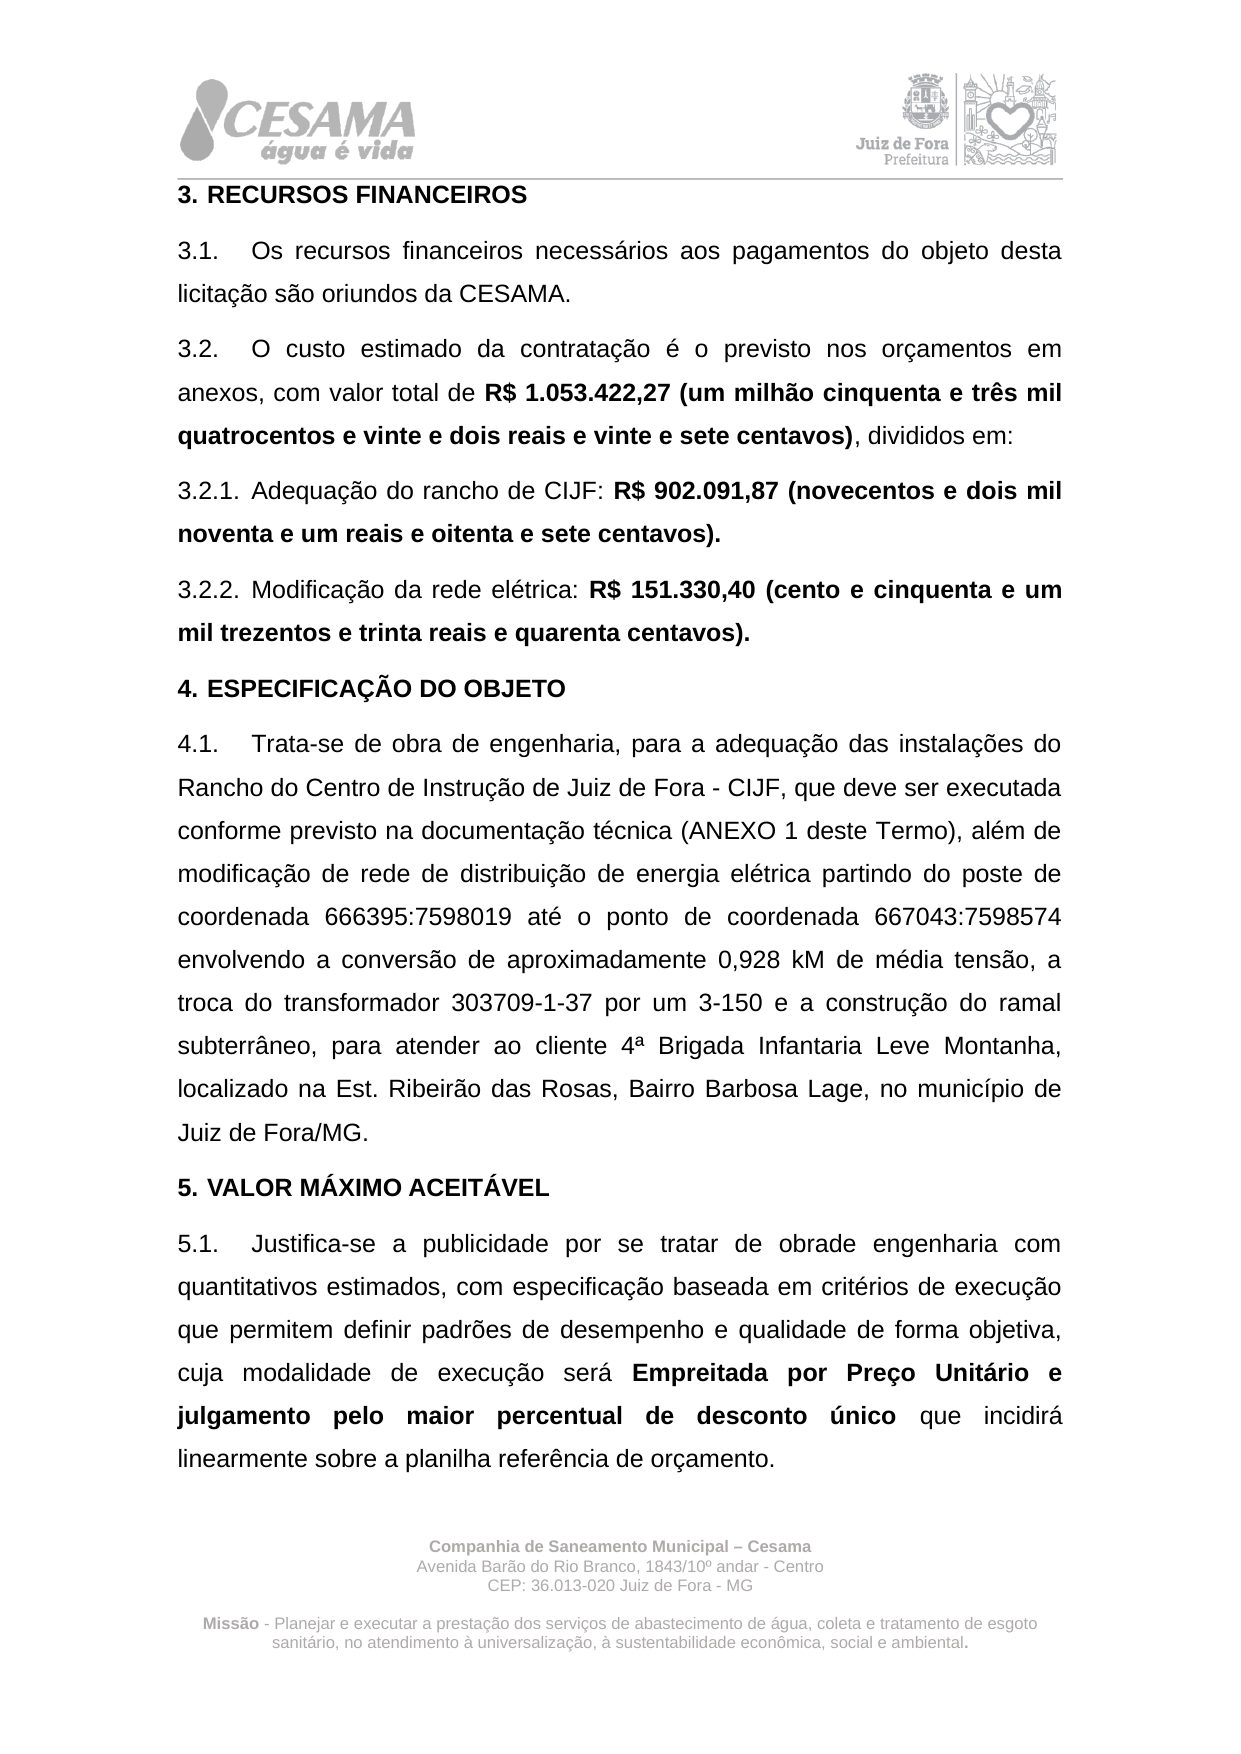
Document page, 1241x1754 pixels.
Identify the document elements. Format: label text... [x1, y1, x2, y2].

subtitle ESPECIFICAÇÃO DO OBJETO [177, 674, 1063, 702]
list Justifica-se a publicidade por se tratar de obrade engenharia com quantitativos estimados, com especificação baseada em critérios de execução que permitem definir padrões de desempenho e qualidade de forma objetiva, cuja modalidade de execução será Empreitada por Preço Unitário e julgamento pelo maior percentual de desconto único que incidirá linearmente sobre a planilha referência de orçamento. [177, 1229, 1063, 1473]
subtitle RECURSOS FINANCEIROS [177, 180, 1063, 209]
list O custo estimado da contratação é o previsto nos orçamentos em anexos, com valor total de R$ 1.053.422,27 (um milhão cinquenta e três mil quatrocentos e vinte e dois reais e vinte e sete centavos), divididos em: [177, 334, 1063, 449]
subtitle VALOR MÁXIMO ACEITÁVEL [177, 1173, 1063, 1202]
picture [177, 73, 1063, 180]
list Adequação do rancho de CIJF: R$ 902.091,87 (novecentos e dois mil noventa e um reais e oitenta e sete centavos). [177, 476, 1063, 548]
list Os recursos financeiros necessários aos pagamentos do objeto desta licitação são oriundos da CESAMA. [177, 236, 1063, 307]
list Modificação da rede elétrica: R$ 151.330,40 (cento e cinquenta e um mil trezentos e trinta reais e quarenta centavos). [177, 575, 1063, 647]
list Trata-se de obra de engenharia, para a adequação das instalações do Rancho do Centro de Instrução de Juiz de Fora - CIJF, que deve ser executada conforme previsto na documentação técnica (ANEXO 1 deste Termo), além de modificação de rede de distribuição de energia elétrica partindo do poste de coordenada 666395:7598019 até o ponto de coordenada 667043:7598574 envolvendo a conversão de aproximadamente 0,928 kM de média tensão, a troca do transformador 303709-1-37 por um 3-150 e a construção do ramal subterrâneo, para atender ao cliente 4ª Brigada Infantaria Leve Montanha, localizado na Est. Ribeirão das Rosas, Bairro Barbosa Lage, no município de Juiz de Fora/MG. [177, 729, 1063, 1146]
